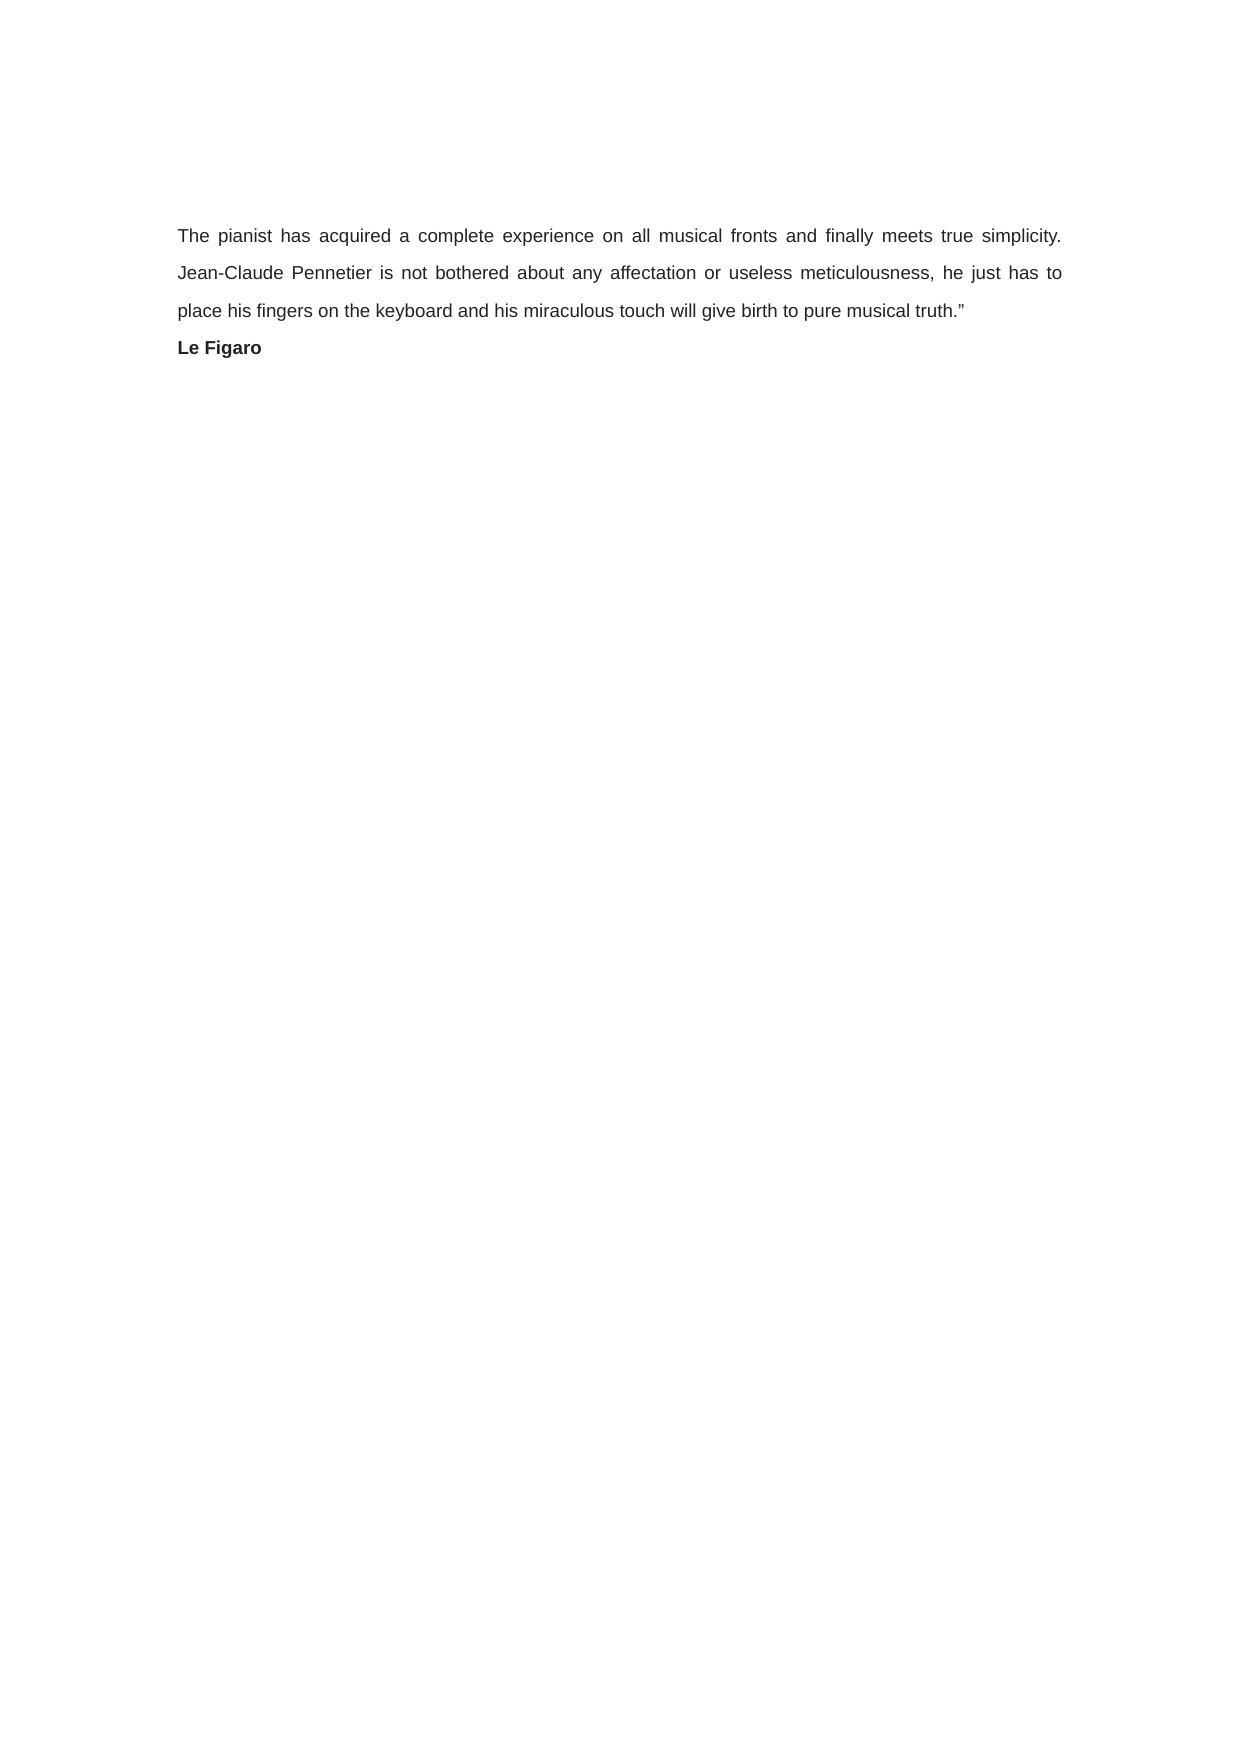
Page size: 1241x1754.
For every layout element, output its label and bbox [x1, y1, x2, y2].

text [177, 217, 1063, 367]
